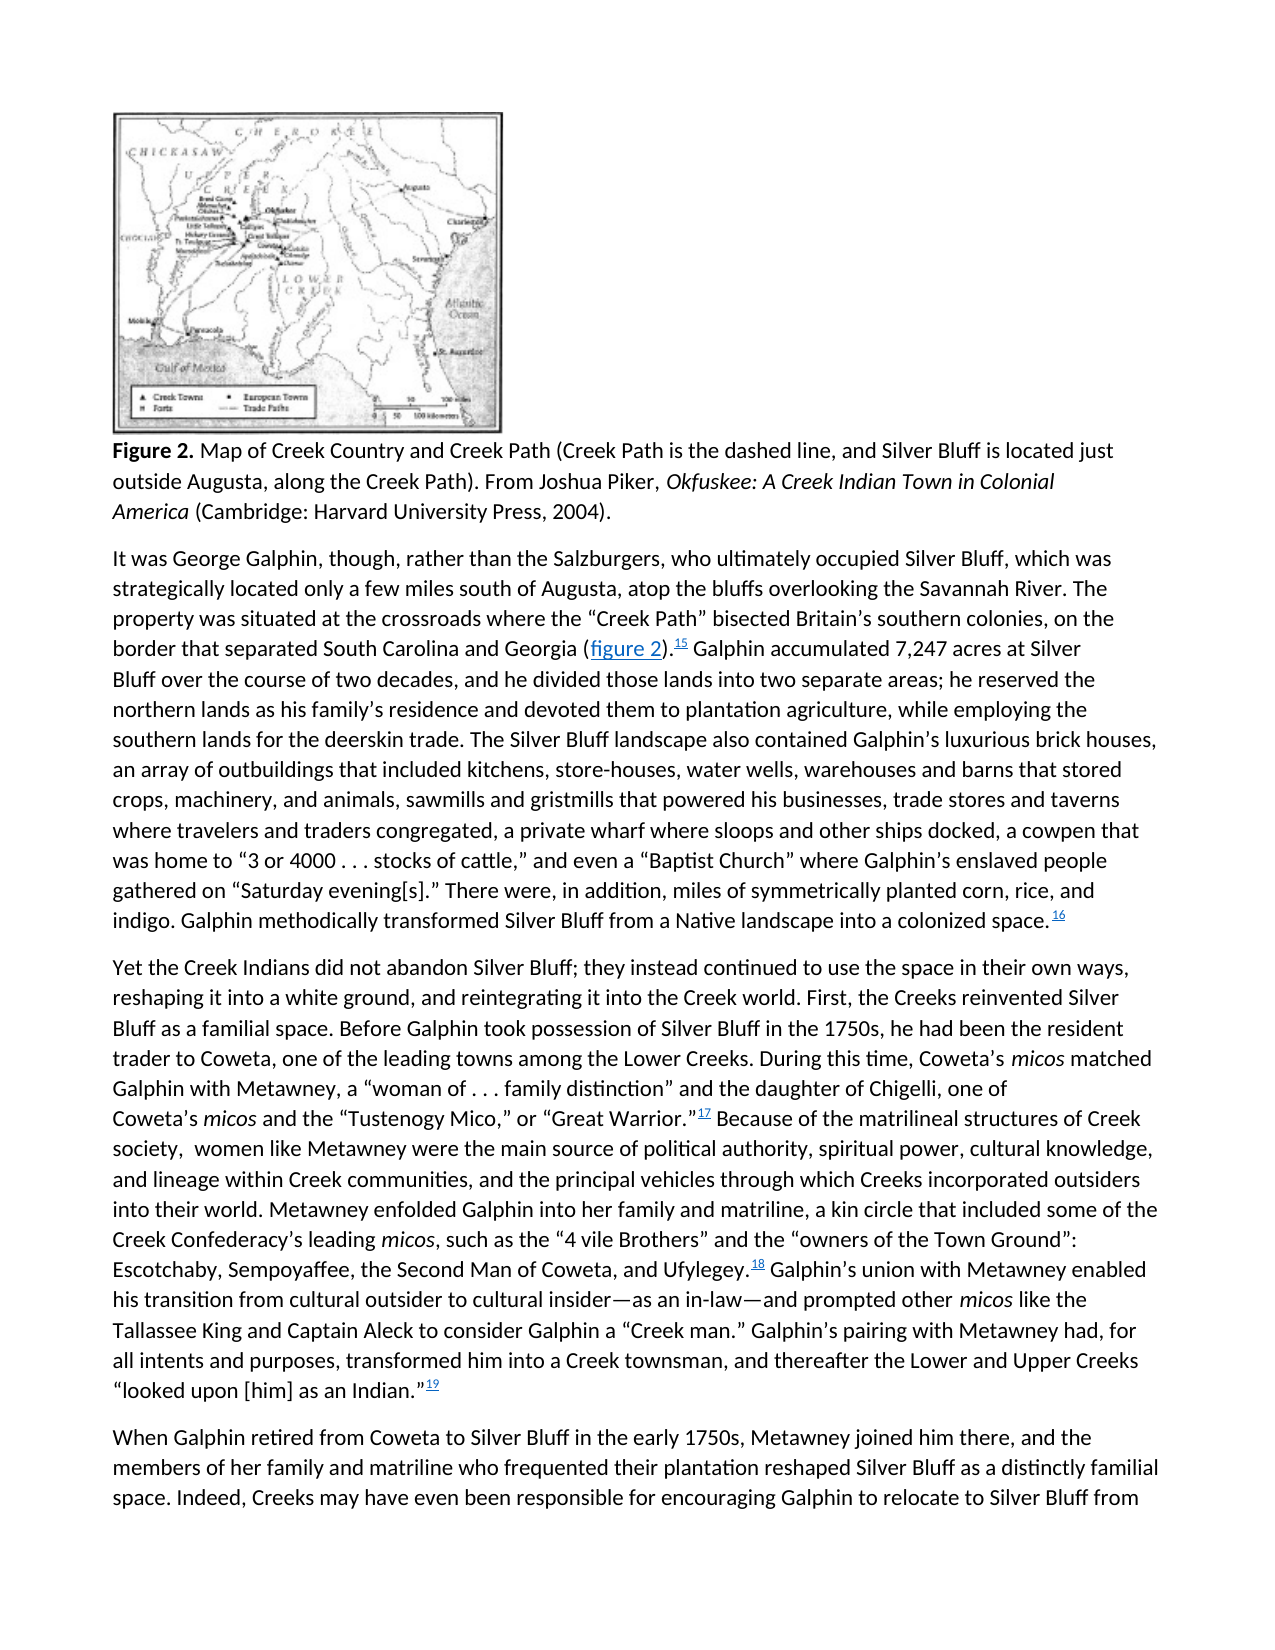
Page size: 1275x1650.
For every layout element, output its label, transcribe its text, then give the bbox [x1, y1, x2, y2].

text Yet the Creek Indians did not abandon Silver Bluff; they instead continued to use the space in their own ways, reshaping it into a white ground, and reintegrating it into the Creek world. First, the Creeks reinvented Silver Bluff as a familial space. Before Galphin took possession of Silver Bluff in the 1750s, he had been the resident trader to Coweta, one of the leading towns among the Lower Creeks. During this time, Coweta’s micos matched Galphin with Metawney, a “woman of . . . family distinction” and the daughter of Chigelli, one of Coweta’s micos and the “Tustenogy Mico,” or “Great Warrior.”17 Because of the matrilineal structures of Creek society, women like Metawney were the main source of political authority, spiritual power, cultural knowledge, and lineage within Creek communities, and the principal vehicles through which Creeks incorporated outsiders into their world. Metawney enfolded Galphin into her family and matriline, a kin circle that included some of the Creek Confederacy’s leading micos, such as the “4 vile Brothers” and the “owners of the Town Ground”: Escotchaby, Sempoyaffee, the Second Man of Coweta, and Ufylegey.18 Galphin’s union with Metawney enabled his transition from cultural outsider to cultural insider—as an in-law—and prompted other micos like the Tallassee King and Captain Aleck to consider Galphin a “Creek man.” Galphin’s pairing with Metawney had, for all intents and purposes, transformed him into a Creek townsman, and thereafter the Lower and Upper Creeks “looked upon [him] as an Indian.”19 [112, 953, 1162, 1404]
text It was George Galphin, though, rather than the Salzburgers, who ultimately occupied Silver Bluff, which was strategically located only a few miles south of Augusta, atop the bluffs overlooking the Savannah River. The property was situated at the crossroads where the “Creek Path” bisected Britain’s southern colonies, on the border that separated South Carolina and Georgia (figure 2).15 Galphin accumulated 7,247 acres at Silver Bluff over the course of two decades, and he divided those lands into two separate areas; he reserved the northern lands as his family’s residence and devoted them to plantation agriculture, while employing the southern lands for the deerskin trade. The Silver Bluff landscape also contained Galphin’s luxurious brick houses, an array of outbuildings that included kitchens, store-houses, water wells, warehouses and barns that stored crops, machinery, and animals, sawmills and gristmills that powered his businesses, trade stores and taverns where travelers and traders congregated, a private wharf where sloops and other ships docked, a cowpen that was home to “3 or 4000 . . . stocks of cattle,” and even a “Baptist Church” where Galphin’s enslaved people gathered on “Saturday evening[s].” There were, in addition, miles of symmetrically planted corn, rice, and indigo. Galphin methodically transformed Silver Bluff from a Native landscape into a colonized space.16 [112, 544, 1162, 934]
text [112, 1423, 1162, 1511]
picture [112, 112, 504, 435]
